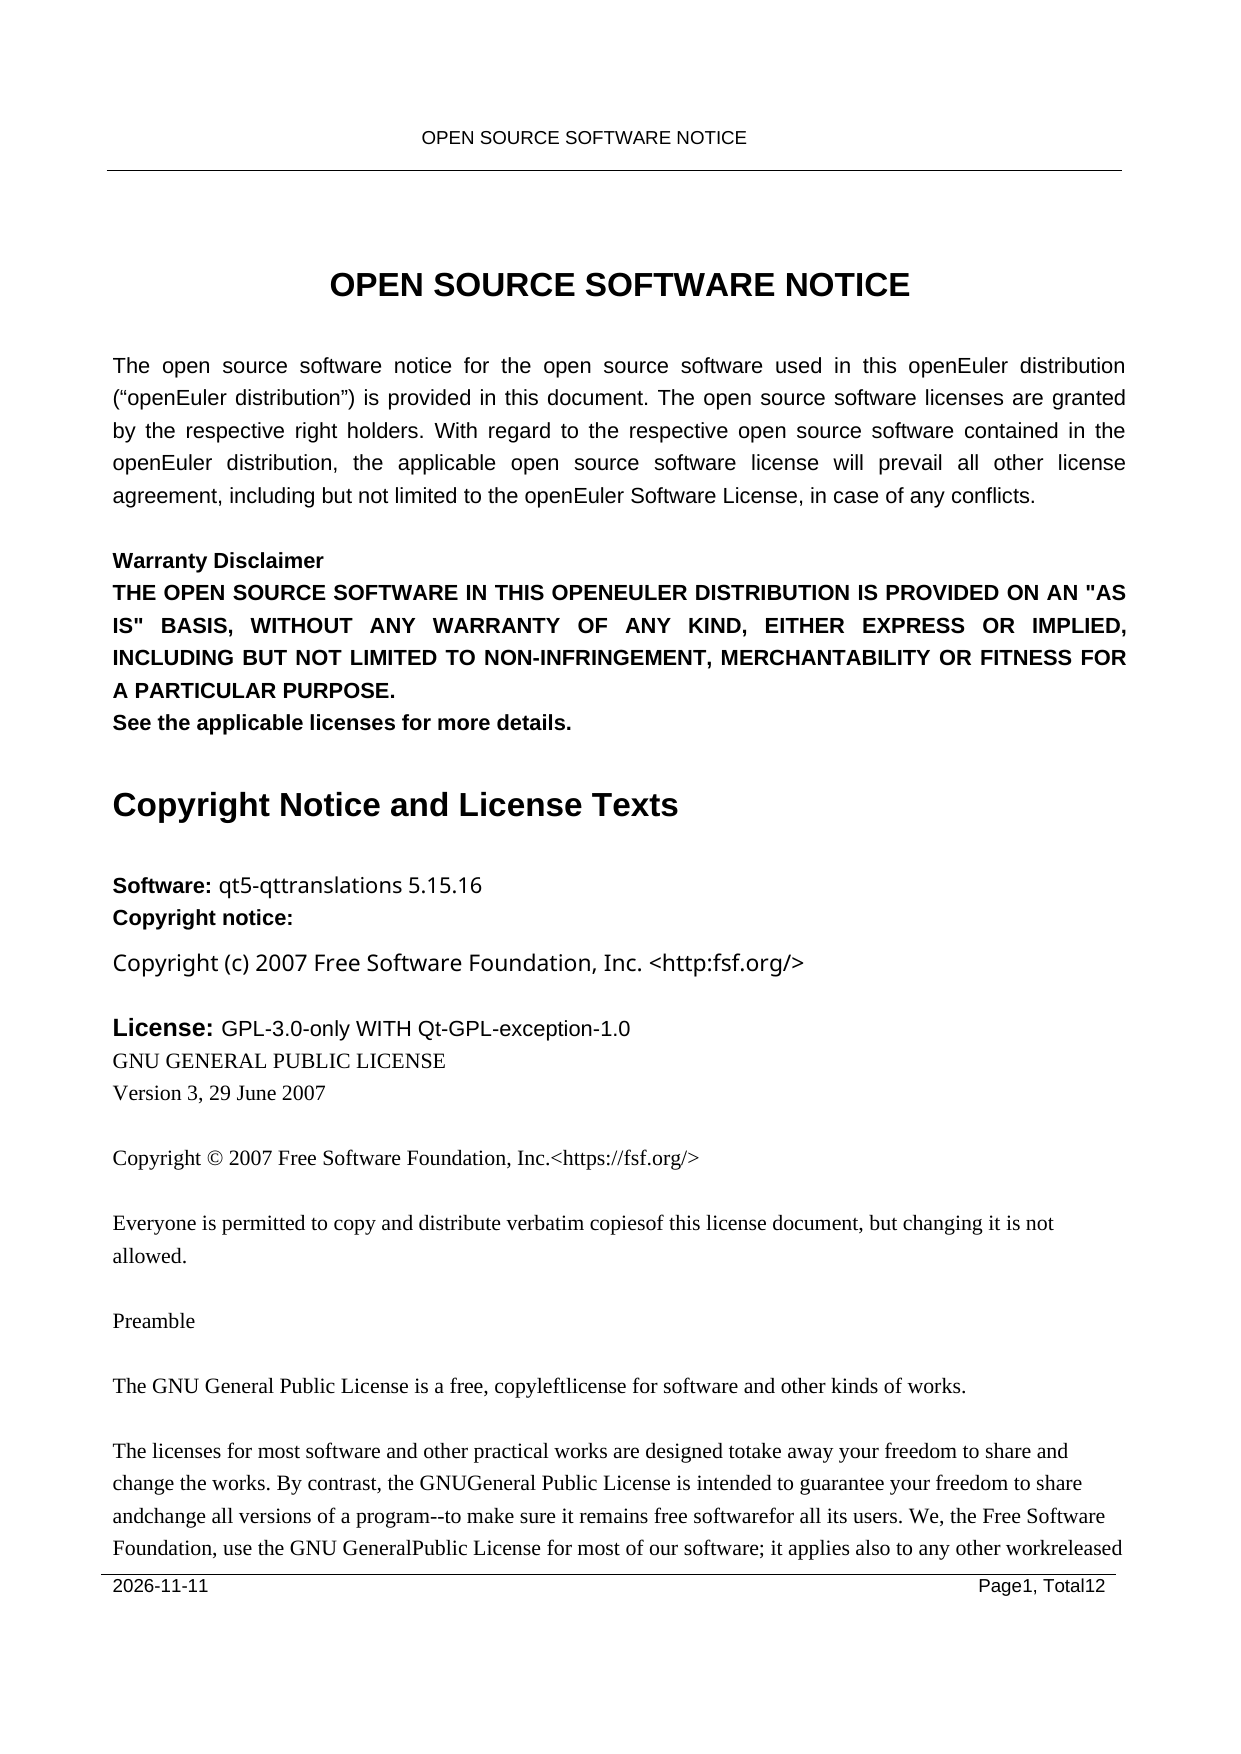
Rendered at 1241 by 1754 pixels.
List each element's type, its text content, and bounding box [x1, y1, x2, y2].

text License: GPL-3.0-only WITH Qt-GPL-exception-1.0 [112, 1012, 1128, 1044]
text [112, 1434, 1128, 1564]
text OPEN SOURCE SOFTWARE NOTICE [112, 251, 1128, 316]
text Version 3, 29 June 2007 [112, 1077, 1128, 1109]
title Software: qt5-qttranslations 5.15.16 [112, 869, 1128, 901]
text Everyone is permitted to copy and distribute verbatim copiesof this license document, but changing it is not allowed. [112, 1207, 1128, 1272]
text Warranty Disclaimer [112, 544, 1128, 576]
text The GNU General Public License is a free, copyleftlicense for software and other kinds of works. [112, 1369, 1128, 1402]
text The open source software notice for the open source software used in this openEuler distribution (“openEuler distribution”) is provided in this document. The open source software licenses are granted by the respective right holders. With regard to the respective open source software contained in the openEuler distribution, the applicable open source software license will prevail all other license agreement, including but not limited to the openEuler Software License, in case of any conflicts. [112, 349, 1128, 511]
text THE OPEN SOURCE SOFTWARE IN THIS OPENEULER DISTRIBUTION IS PROVIDED ON AN "AS IS" BASIS, WITHOUT ANY WARRANTY OF ANY KIND, EITHER EXPRESS OR IMPLIED, INCLUDING BUT NOT LIMITED TO NON-INFRINGEMENT, MERCHANTABILITY OR FITNESS FOR A PARTICULAR PURPOSE. See the applicable licenses for more details. [112, 576, 1128, 739]
text Copyright Notice and License Texts [112, 771, 1128, 836]
text Preamble [112, 1304, 1128, 1337]
text Copyright (c) 2007 Free Software Foundation, Inc. <http:fsf.org/> [112, 947, 1128, 1012]
text GNU GENERAL PUBLIC LICENSE [112, 1044, 1128, 1077]
text Copyright © 2007 Free Software Foundation, Inc.<https://fsf.org/> [112, 1142, 1128, 1174]
text Copyright notice: [112, 901, 1128, 934]
